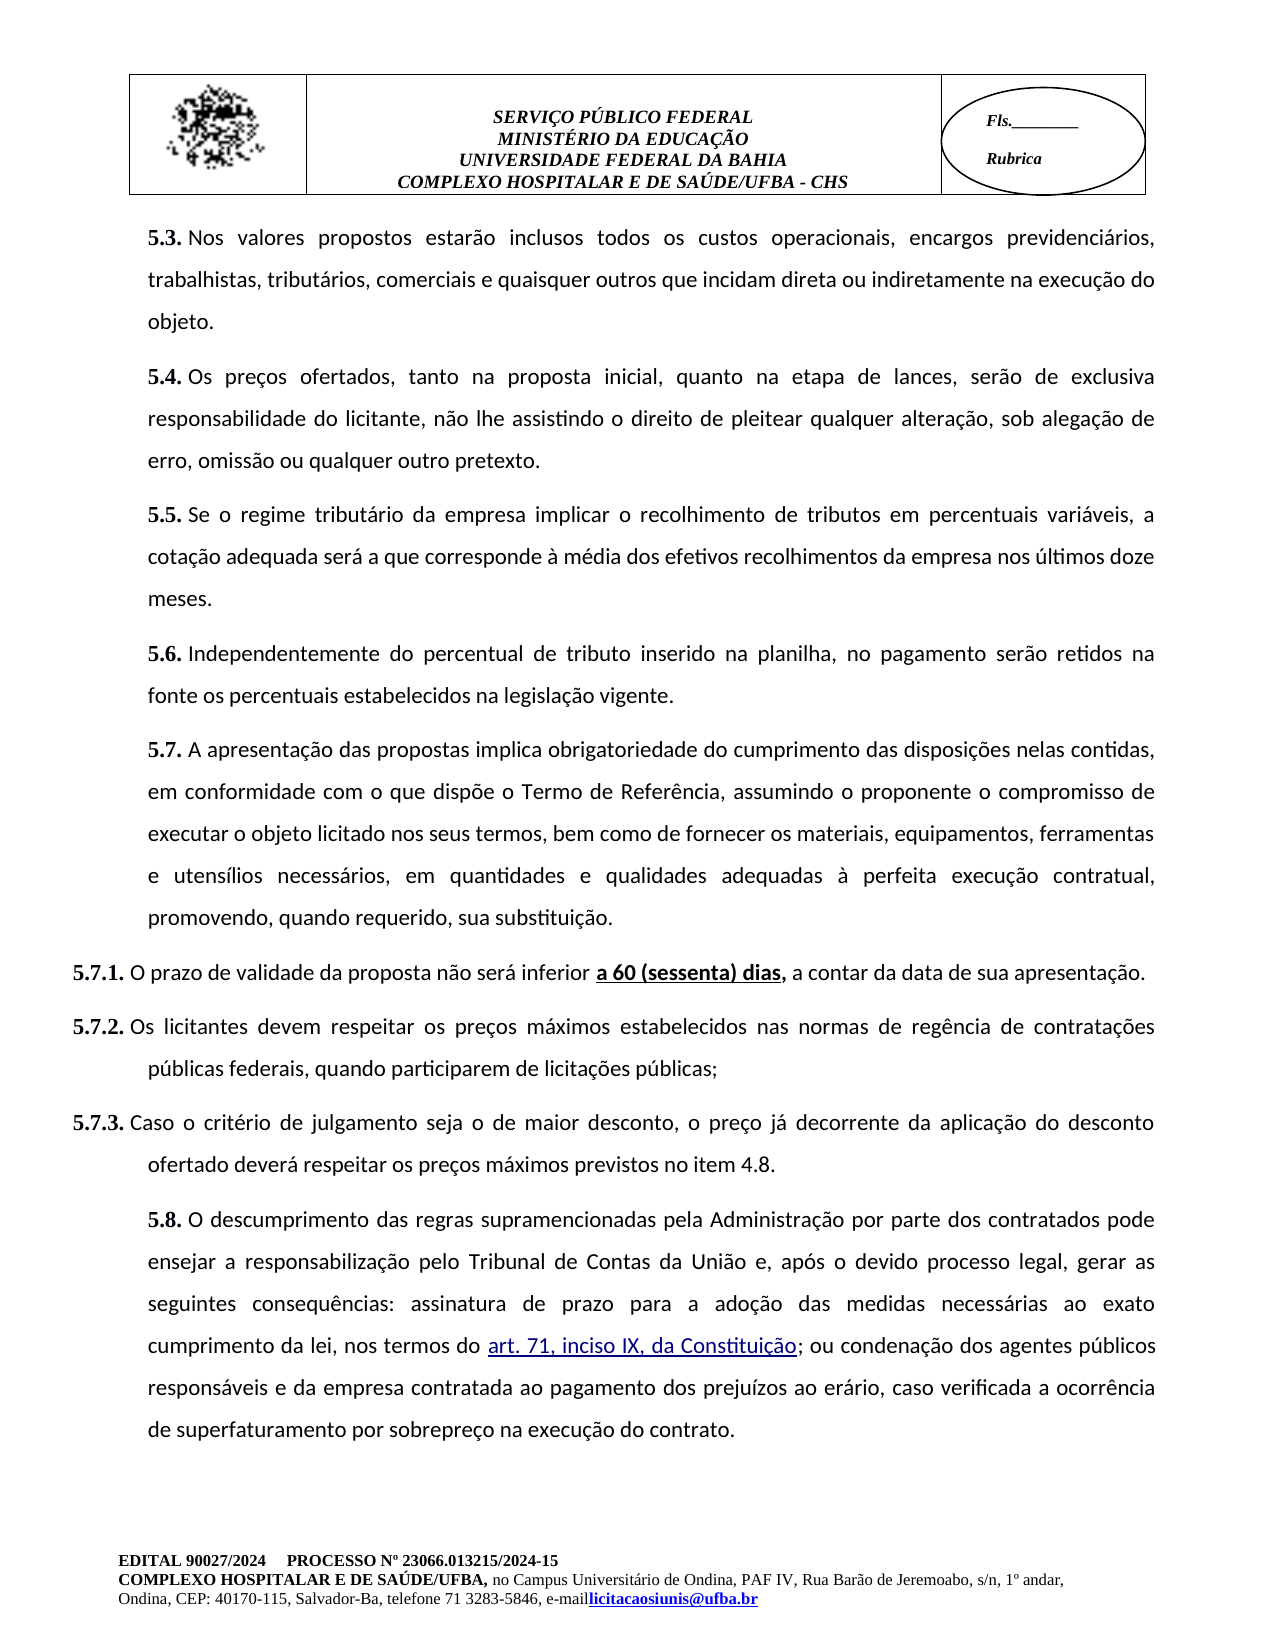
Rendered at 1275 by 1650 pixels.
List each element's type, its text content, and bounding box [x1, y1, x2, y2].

list O prazo de validade da proposta não será inferior a 60 (sessenta) dias, a contar da data de sua apresentação. [73, 958, 1157, 986]
list Os preços ofertados, tanto na proposta inicial, quanto na etapa de lances, serão de exclusiva responsabilidade do licitante, não lhe assistindo o direito de pleitear qualquer alteração, sob alegação de erro, omissão ou qualquer outro pretexto. [148, 362, 1157, 474]
list Os licitantes devem respeitar os preços máximos estabelecidos nas normas de regência de contratações públicas federais, quando participarem de licitações públicas; [73, 1012, 1157, 1082]
list Se o regime tributário da empresa implicar o recolhimento de tributos em percentuais variáveis, a cotação adequada será a que corresponde à média dos efetivos recolhimentos da empresa nos últimos doze meses. [148, 500, 1157, 612]
list O descumprimento das regras supramencionadas pela Administração por parte dos contratados pode ensejar a responsabilização pelo Tribunal de Contas da União e, após o devido processo legal, gerar as seguintes consequências: assinatura de prazo para a adoção das medidas necessárias ao exato cumprimento da lei, nos termos do art. 71, inciso IX, da Constituição; ou condenação dos agentes públicos responsáveis e da empresa contratada ao pagamento dos prejuízos ao erário, caso verificada a ocorrência de superfaturamento por sobrepreço na execução do contrato. [148, 1205, 1157, 1443]
list A apresentação das propostas implica obrigatoriedade do cumprimento das disposições nelas contidas, em conformidade com o que dispõe o Termo de Referência, assumindo o proponente o compromisso de executar o objeto licitado nos seus termos, bem como de fornecer os materiais, equipamentos, ferramentas e utensílios necessários, em quantidades e qualidades adequadas à perfeita execução contratual, promovendo, quando requerido, sua substituição. [148, 735, 1157, 931]
list Nos valores propostos estarão inclusos todos os custos operacionais, encargos previdenciários, trabalhistas, tributários, comerciais e quaisquer outros que incidam direta ou indiretamente na execução do objeto. [148, 223, 1157, 335]
list Independentemente do percentual de tributo inserido na planilha, no pagamento serão retidos na fonte os percentuais estabelecidos na legislação vigente. [148, 639, 1157, 709]
list Caso o critério de julgamento seja o de maior desconto, o preço já decorrente da aplicação do desconto ofertado deverá respeitar os preços máximos previstos no item 4.8. [73, 1108, 1157, 1178]
